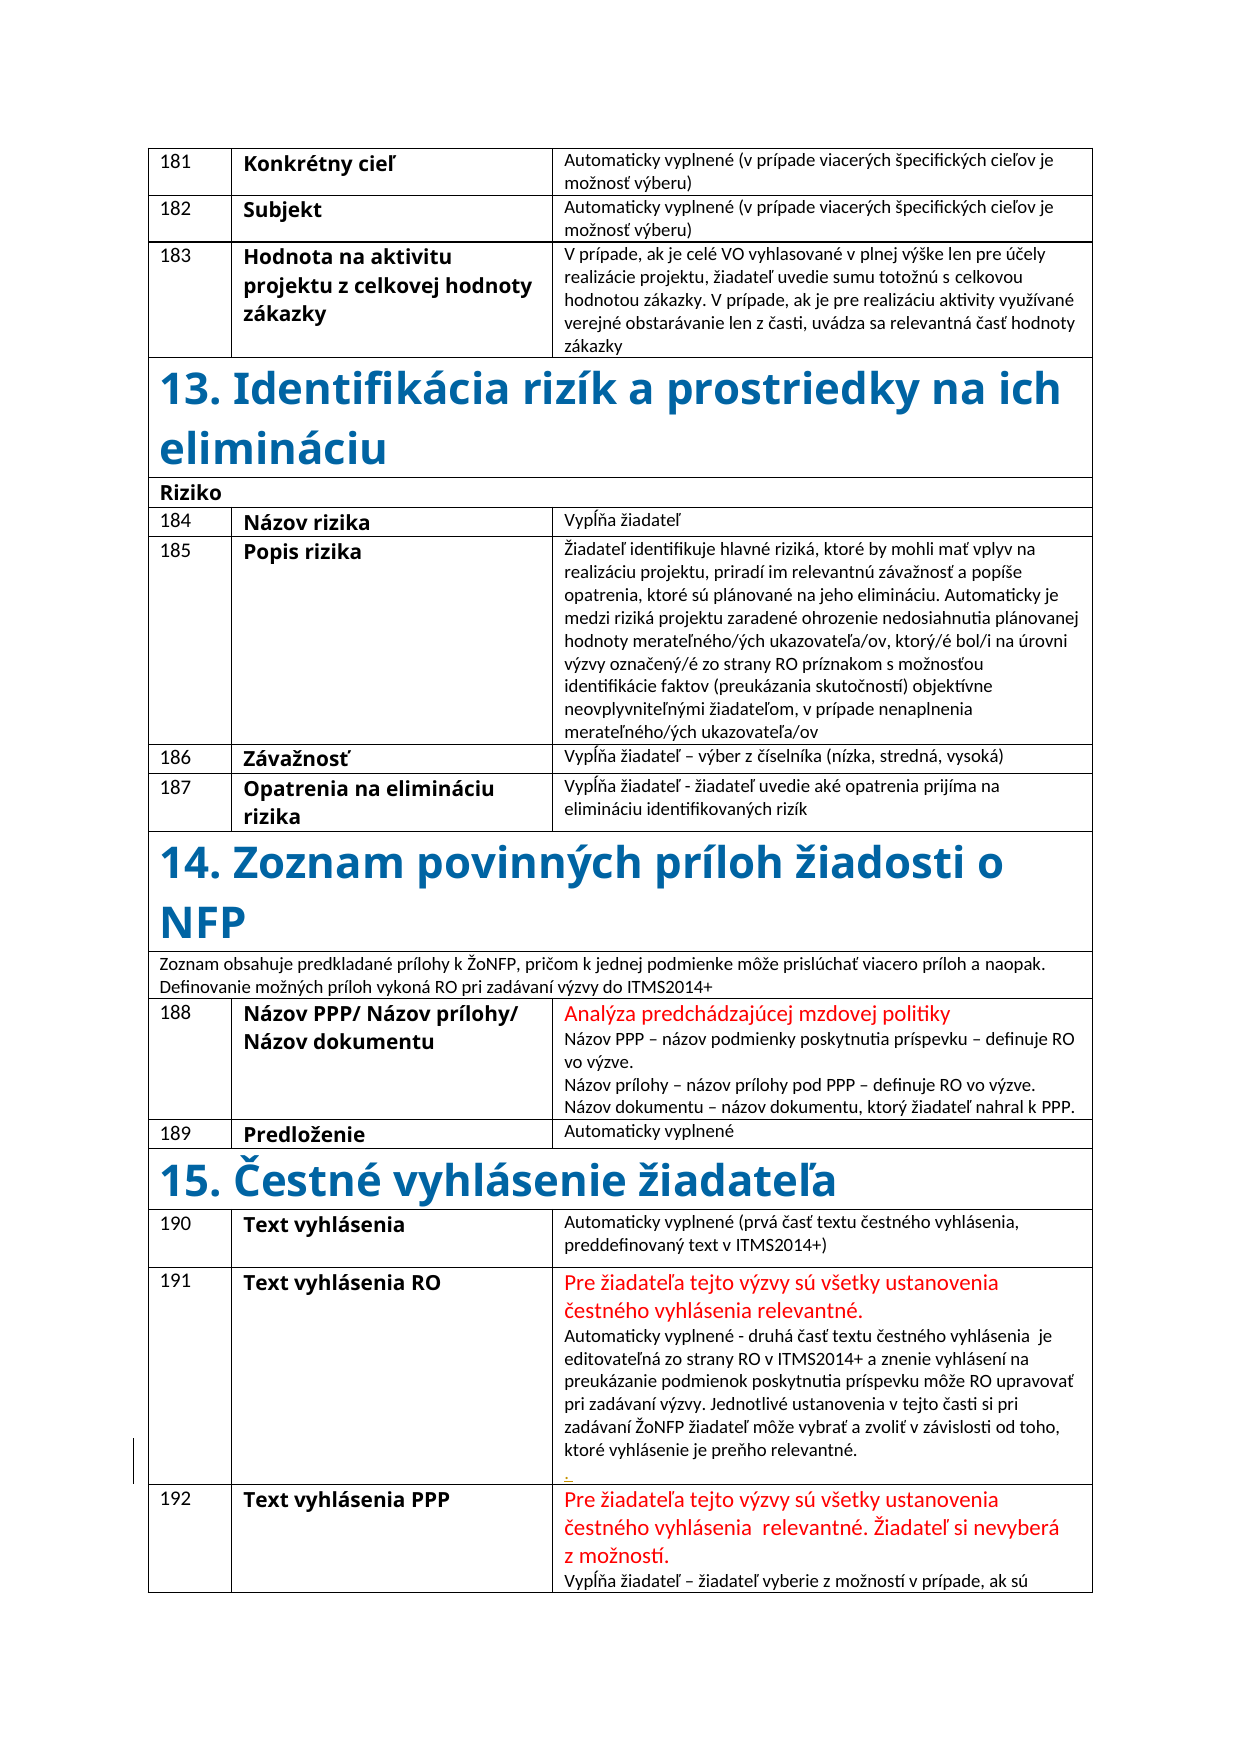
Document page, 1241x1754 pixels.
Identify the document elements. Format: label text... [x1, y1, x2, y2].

table_cell Vypĺňa žiadateľ - žiadateľ uvedie aké opatrenia prijíma na elimináciu identifikovaných rizík [553, 774, 1092, 831]
table_cell Vypĺňa žiadateľ [553, 508, 1092, 536]
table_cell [553, 1485, 1092, 1592]
table_cell 14. Zoznam povinných príloh žiadosti o NFP [149, 832, 1092, 951]
table_cell Zoznam obsahuje predkladané prílohy k ŽoNFP, pričom k jednej podmienke môže prislúchať viacero príloh a naopak. Definovanie možných príloh vykoná RO pri zadávaní výzvy do ITMS2014+ [149, 952, 1092, 998]
table_cell Názov PPP/ Názov prílohy/ Názov dokumentu [232, 999, 552, 1119]
table_cell V prípade, ak je celé VO vyhlasované v plnej výške len pre účely realizácie projektu, žiadateľ uvedie sumu totožnú s celkovou hodnotou zákazky. V prípade, ak je pre realizáciu aktivity využívané verejné obstarávanie len z časti, uvádza sa relevantná časť hodnoty zákazky [553, 243, 1092, 357]
table_cell 183 [149, 243, 231, 357]
table_cell 13. Identifikácia rizík a prostriedky na ich elimináciu [149, 358, 1092, 477]
table_cell Konkrétny cieľ [232, 149, 552, 194]
table_cell 182 [149, 196, 231, 241]
table_cell 189 [149, 1120, 231, 1148]
table_cell Subjekt [232, 196, 552, 241]
table_cell 181 [149, 149, 231, 194]
table_cell Text vyhlásenia PPP [232, 1485, 552, 1592]
table_cell Názov rizika [232, 508, 552, 536]
table_cell Žiadateľ identifikuje hlavné riziká, ktoré by mohli mať vplyv na realizáciu projektu, priradí im relevantnú závažnosť a popíše opatrenia, ktoré sú plánované na jeho elimináciu. Automaticky je medzi riziká projektu zaradené ohrozenie nedosiahnutia plánovanej hodnoty merateľného/ých ukazovateľa/ov, ktorý/é bol/i na úrovni výzvy označený/é zo strany RO príznakom s možnosťou identifikácie faktov (preukázania skutočností) objektívne neovplyvniteľnými žiadateľom, v prípade nenaplnenia merateľného/ých ukazovateľa/ov [553, 537, 1092, 743]
table_cell Text vyhlásenia RO [232, 1268, 552, 1484]
table_cell Riziko [149, 478, 1092, 507]
table_cell Hodnota na aktivitu projektu z celkovej hodnoty zákazky [232, 243, 552, 357]
table_cell Automaticky vyplnené [553, 1120, 1092, 1148]
table_cell Automaticky vyplnené (v prípade viacerých špecifických cieľov je možnosť výberu) [553, 196, 1092, 241]
table_cell 188 [149, 999, 231, 1119]
table_cell Automaticky vyplnené (prvá časť textu čestného vyhlásenia, preddefinovaný text v ITMS2014+) [553, 1210, 1092, 1267]
table_cell Vypĺňa žiadateľ – výber z číselníka (nízka, stredná, vysoká) [553, 745, 1092, 773]
table_cell Predloženie [232, 1120, 552, 1148]
table_cell 191 [149, 1268, 231, 1484]
table_cell 15. Čestné vyhlásenie žiadateľa [149, 1149, 1092, 1209]
table_cell Pre žiadateľa tejto výzvy sú všetky ustanovenia čestného vyhlásenia relevantné. Automaticky vyplnené - druhá časť textu čestného vyhlásenia je editovateľná zo strany RO v ITMS2014+ a znenie vyhlásení na preukázanie podmienok poskytnutia príspevku môže RO upravovať pri zadávaní výzvy. Jednotlivé ustanovenia v tejto časti si pri zadávaní ŽoNFP žiadateľ môže vybrať a zvoliť v závislosti od toho, ktoré vyhlásenie je preňho relevantné. [553, 1268, 1092, 1484]
table_cell 184 [149, 508, 231, 536]
table_cell 190 [149, 1210, 231, 1267]
table_cell Analýza predchádzajúcej mzdovej politiky Názov PPP – názov podmienky poskytnutia príspevku – definuje RO vo výzve. Názov prílohy – názov prílohy pod PPP – definuje RO vo výzve. Názov dokumentu – názov dokumentu, ktorý žiadateľ nahral k PPP. [553, 999, 1092, 1119]
table_cell 192 [149, 1485, 231, 1592]
table_cell 186 [149, 745, 231, 773]
table_cell Text vyhlásenia [232, 1210, 552, 1267]
table_cell 185 [149, 537, 231, 743]
table_cell Opatrenia na elimináciu rizika [232, 774, 552, 831]
table_cell Automaticky vyplnené (v prípade viacerých špecifických cieľov je možnosť výberu) [553, 149, 1092, 194]
table_cell Závažnosť [232, 745, 552, 773]
table_cell Popis rizika [232, 537, 552, 743]
table_cell 187 [149, 774, 231, 831]
